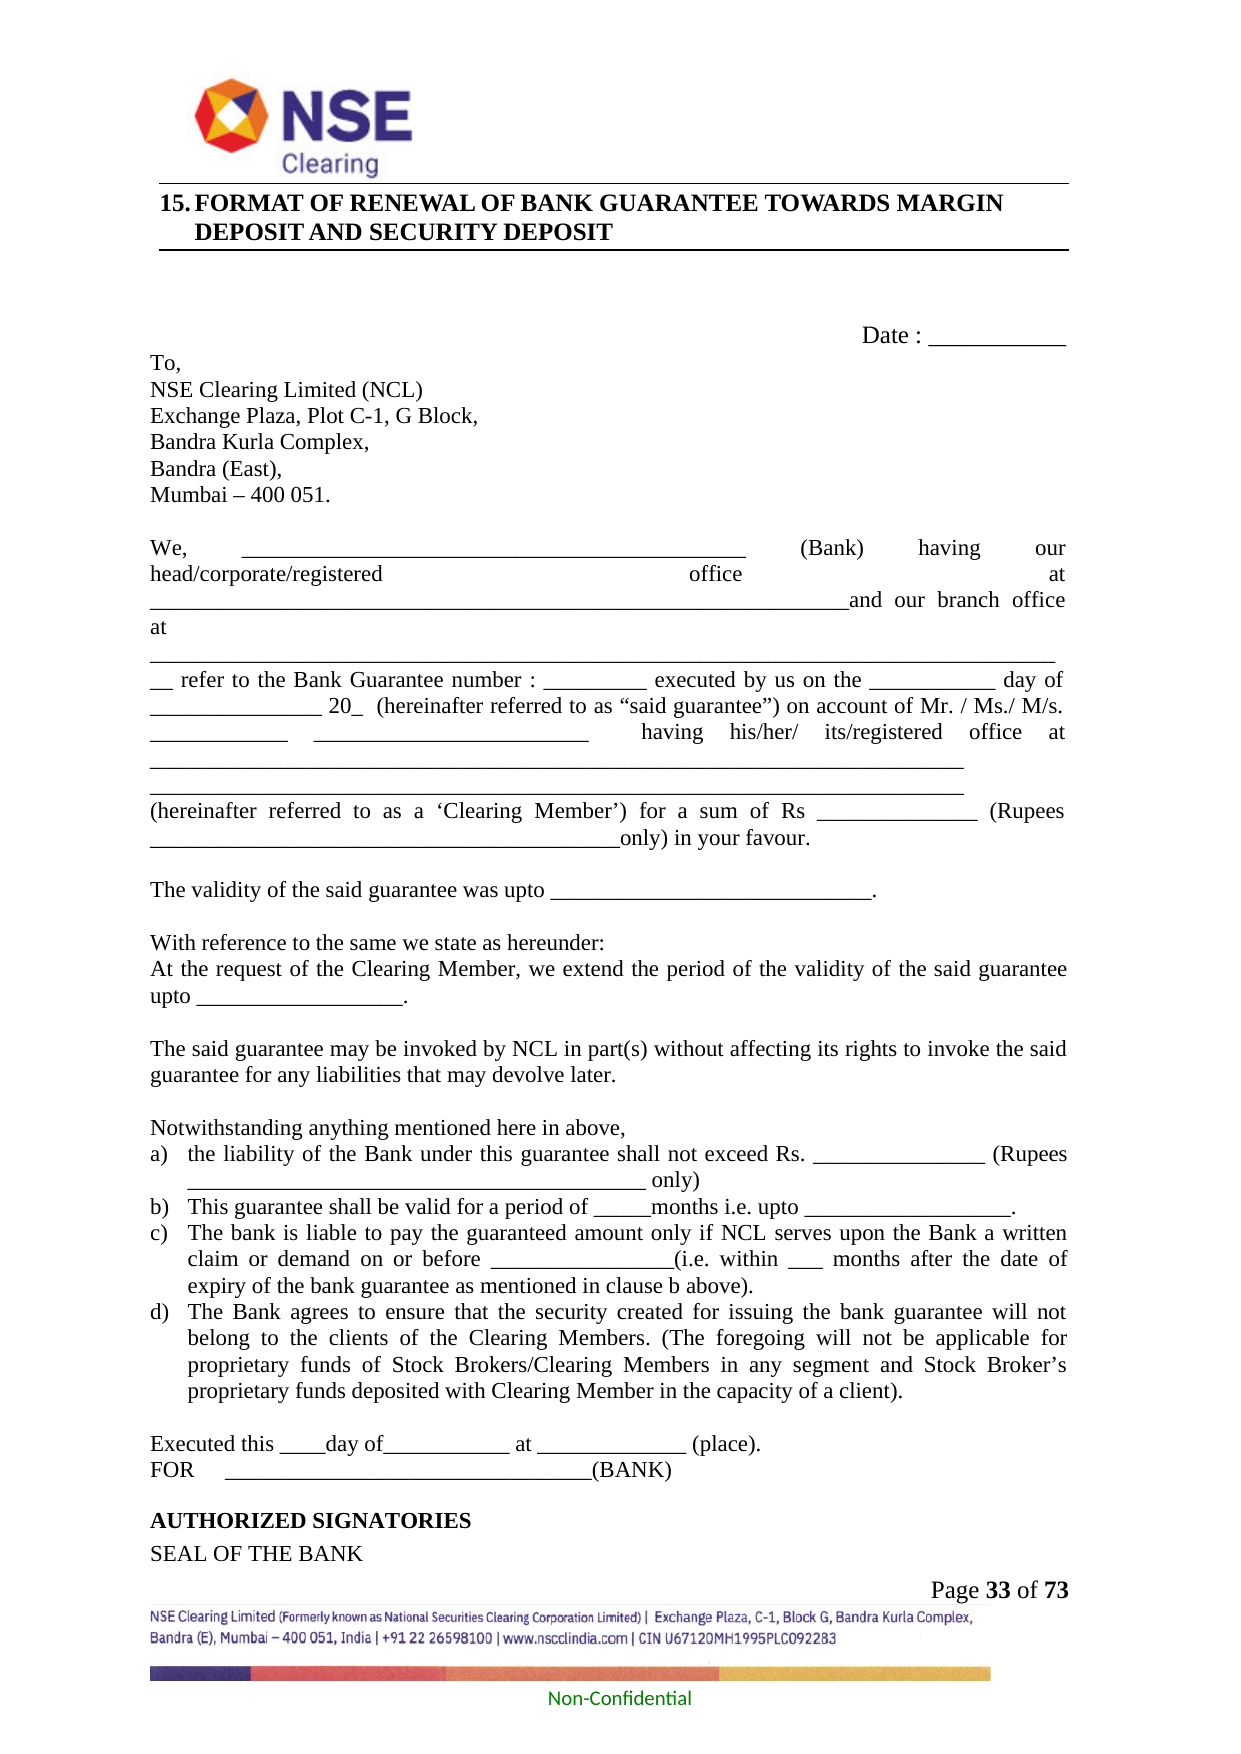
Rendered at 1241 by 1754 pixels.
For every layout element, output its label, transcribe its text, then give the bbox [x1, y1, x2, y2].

text We, ____________________________________________ (Bank) having our head/corporate/registered office at _____________________________________________________________and our branch office at _________________________________________________________________________________ refer to the Bank Guarantee number : _________ executed by us on the ___________ day of _______________ 20_ (hereinafter referred to as “said guarantee”) on account of Mr. / Ms./ M/s. ____________ ________________________ having his/her/ its/registered office at _______________________________________________________________________ _______________________________________________________________________ (hereinafter referred to as a ‘Clearing Member’) for a sum of Rs ______________ (Rupees _________________________________________only) in your favour. [150, 534, 1066, 850]
picture [150, 1604, 991, 1681]
text Exchange Plaza, Plot C-1, G Block, [150, 402, 1066, 428]
text FOR ________________________________(BANK) [150, 1456, 1066, 1483]
picture [150, 73, 456, 183]
text The validity of the said guarantee was upto ____________________________. [150, 876, 1066, 903]
text At the request of the Clearing Member, we extend the period of the validity of the said guarantee upto __________________. [150, 956, 1069, 1008]
list The bank is liable to pay the guaranteed amount only if NCL serves upon the Bank a written claim or demand on or before ________________(i.e. within ___ months after the date of expiry of the bank guarantee as mentioned in clause b above). [150, 1219, 1069, 1298]
text To, [150, 349, 1066, 376]
text With reference to the same we state as hereunder: [150, 929, 1069, 956]
text Mumbai – 400 051. [150, 481, 1066, 507]
text NSE Clearing Limited (NCL) [150, 376, 1066, 402]
text Bandra Kurla Complex, [150, 428, 1066, 455]
text Date : ___________ [150, 292, 1066, 349]
text SEAL OF THE BANK [150, 1540, 1069, 1567]
text Executed this ____day of___________ at _____________ (place). [150, 1430, 1066, 1456]
list The Bank agrees to ensure that the security created for issuing the bank guarantee will not belong to the clients of the Clearing Members. (The foregoing will not be applicable for proprietary funds of Stock Brokers/Clearing Members in any segment and Stock Broker’s proprietary funds deposited with Clearing Member in the capacity of a client). [150, 1298, 1069, 1403]
subtitle Format of renewal of bank guarantee towards margin deposit and security deposit [159, 184, 1069, 249]
list the liability of the Bank under this guarantee shall not exceed Rs. _______________ (Rupees ________________________________________ only) [150, 1140, 1069, 1193]
list This guarantee shall be valid for a period of _____months i.e. upto __________________. [150, 1193, 1069, 1219]
text Notwithstanding anything mentioned here in above, [150, 1114, 1069, 1140]
text The said guarantee may be invoked by NCL in part(s) without affecting its rights to invoke the said guarantee for any liabilities that may devolve later. [150, 1034, 1069, 1087]
text AUTHORIZED SIGNATORIES [150, 1508, 1069, 1534]
text Bandra (East), [150, 455, 1066, 481]
